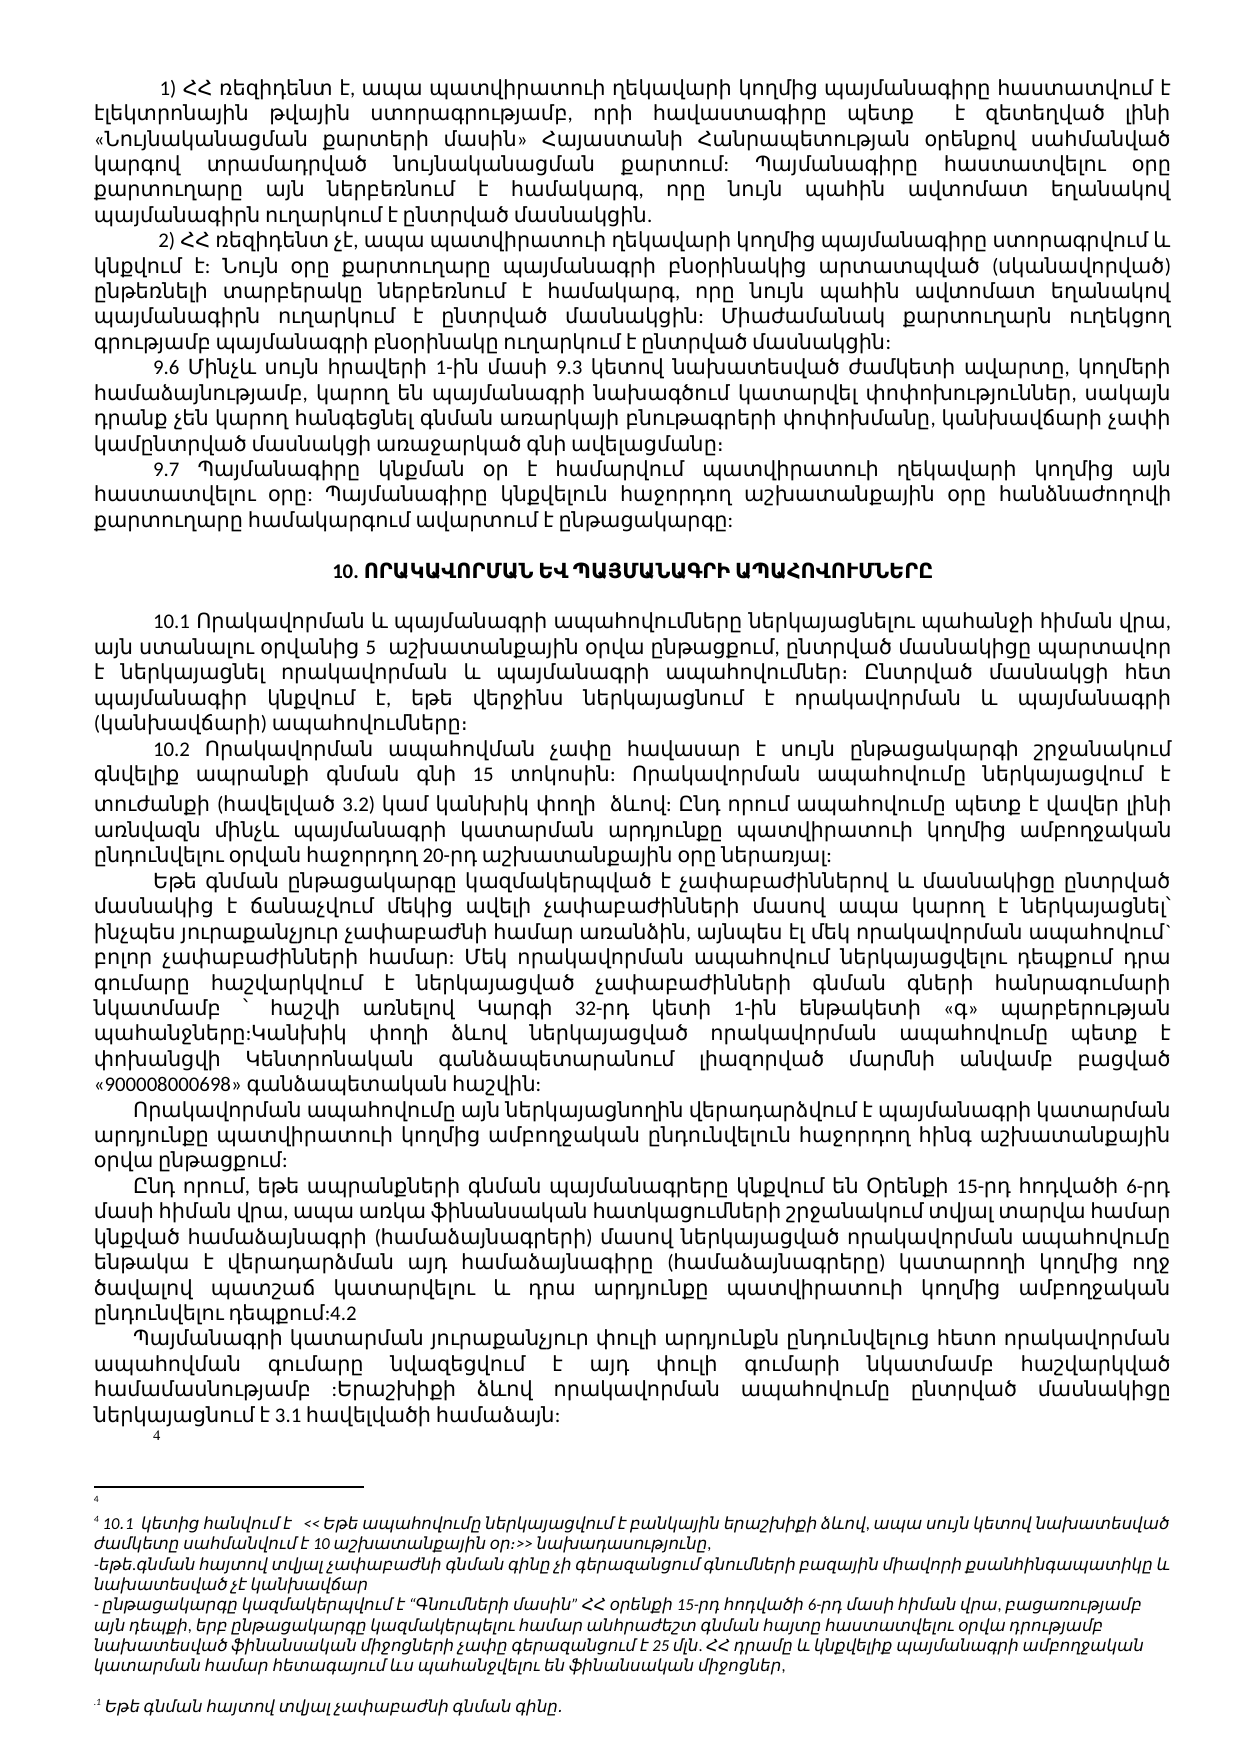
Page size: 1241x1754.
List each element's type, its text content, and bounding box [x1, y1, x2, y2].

text 9.6 Մինչև սույն հրավերի 1-ին մասի 9.3 կետով նախատեսված ժամկետի ավարտը, կողմերի համաձայնությամբ, կարող են պայմանագրի նախագծում կատարվել փոփոխություններ, սակայն դրանք չեն կարող հանգեցնել գնման առարկայի բնութագրերի փոփոխմանը, կանխավճարի չափի կամընտրված մասնակցի առաջարկած գնի ավելացմանը։ [94, 354, 1171, 456]
text 10. ՈՐԱԿԱՎՈՐՄԱՆ ԵՎ ՊԱՅՄԱՆԱԳՐԻ ԱՊԱՀՈՎՈՒՄՆԵՐԸ [94, 558, 1171, 583]
text 10.2 Որակավորման ապահովման չափը հավասար է սույն ընթացակարգի շրջանակում գնվելիք ապրանքի գնման գնի 15 տոկոսին: Որակավորման ապահովումը ներկայացվում է տուժանքի (հավելված 3.2) կամ կանխիկ փողի ձևով: Ընդ որում ապահովումը պետք է վավեր լինի առնվազն մինչև պայմանագրի կատարման արդյունքը պատվիրատուի կողմից ամբողջական ընդունվելու օրվան հաջորդող 20-րդ աշխատանքային օրը ներառյալ: [94, 736, 1171, 868]
text Պայմանագրի կատարման յուրաքանչյուր փուլի արդյունքն ընդունվելուց հետո որակավորման ապահովման գումարը նվազեցվում է այդ փուլի գումարի նկատմամբ հաշվարկված համամասնությամբ :Երաշխիքի ձևով որակավորման ապահովումը ընտրված մասնակիցը ներկայացնում է 3.1 հավելվածի համաձայն: [94, 1326, 1171, 1427]
text 1) ՀՀ ռեզիդենտ է, ապա պատվիրատուի ղեկավարի կողմից պայմանագիրը հաստատվում է էլեկտրոնային թվային ստորագրությամբ, որի հավաստագիրը պետք է զետեղված լինի «Նույնականացման քարտերի մասին» Հայաստանի Հանրապետության օրենքով սահմանված կարգով տրամադրված նույնականացման քարտում: Պայմանագիրը հաստատվելու օրը քարտուղարը այն ներբեռնում է համակարգ, որը նույն պահին ավտոմատ եղանակով պայմանագիրն ուղարկում է ընտրված մասնակցին. [94, 75, 1171, 227]
text 10.1 Որակավորման և պայմանագրի ապահովումները ներկայացնելու պահանջի հիման վրա, այն ստանալու օրվանից 5 աշխատանքային օրվա ընթացքում, ընտրված մասնակիցը պարտավոր է ներկայացնել որակավորման և պայմանագրի ապահովումներ։ Ընտրված մասնակցի հետ պայմանագիր կնքվում է, եթե վերջինս ներկայացնում է որակավորման և պայմանագրի (կանխավճարի) ապահովումները։ [94, 609, 1171, 736]
text 9.7 Պայմանագիրը կնքման օր է համարվում պատվիրատուի ղեկավարի կողմից այն հաստատվելու օրը: Պայմանագիրը կնքվելուն հաջորդող աշխատանքային օրը հանձնաժողովի քարտուղարը համակարգում ավարտում է ընթացակարգը: [94, 456, 1171, 532]
text Որակավորման ապահովումը այն ներկայացնողին վերադարձվում է պայմանագրի կատարման արդյունքը պատվիրատուի կողմից ամբողջական ընդունվելուն հաջորդող հինգ աշխատանքային օրվա ընթացքում: [94, 1097, 1171, 1173]
text Եթե գնման ընթացակարգը կազմակերպված է չափաբաժիններով և մասնակիցը ընտրված մասնակից է ճանաչվում մեկից ավելի չափաբաժինների մասով ապա կարող է ներկայացնել՝ ինչպես յուրաքանչյուր չափաբաժնի համար առանձին, այնպես էլ մեկ որակավորման ապահովում` բոլոր չափաբաժինների համար: Մեկ որակավորման ապահովում ներկայացվելու դեպքում դրա գումարը հաշվարկվում է ներկայացված չափաբաժինների գնման գների հանրագումարի նկատմամբ ՝ հաշվի առնելով Կարգի 32-րդ կետի 1-ին ենթակետի «գ» պարբերության պահանջները:Կանխիկ փողի ձևով ներկայացված որակավորման ապահովումը պետք է փոխանցվի Կենտրոնական գանձապետարանում լիազորված մարմնի անվամբ բացված «900008000698» գանձապետական հաշվին: [94, 868, 1171, 1097]
text Ընդ որում, եթե ապրանքների գնման պայմանագրերը կնքվում են Օրենքի 15-րդ հոդվածի 6-րդ մասի հիման վրա, ապա առկա ֆինանսական հատկացումների շրջանակում տվյալ տարվա համար կնքված համաձայնագրի (համաձայնագրերի) մասով ներկայացված որակավորման ապահովումը ենթակա է վերադարձման այդ համաձայնագիրը (համաձայնագրերը) կատարողի կողմից ողջ ծավալով պատշաճ կատարվելու և դրա արդյունքը պատվիրատուի կողմից ամբողջական ընդունվելու դեպքում:4.2 [94, 1173, 1171, 1326]
text 2) ՀՀ ռեզիդենտ չէ, ապա պատվիրատուի ղեկավարի կողմից պայմանագիրը ստորագրվում և կնքվում է: Նույն օրը քարտուղարը պայմանագրի բնօրինակից արտատպված (սկանավորված) ընթեռնելի տարբերակը ներբեռնում է համակարգ, որը նույն պահին ավտոմատ եղանակով պայմանագիրն ուղարկում է ընտրված մասնակցին: Միաժամանակ քարտուղարն ուղեկցող գրությամբ պայմանագրի բնօրինակը ուղարկում է ընտրված մասնակցին: [94, 227, 1171, 354]
